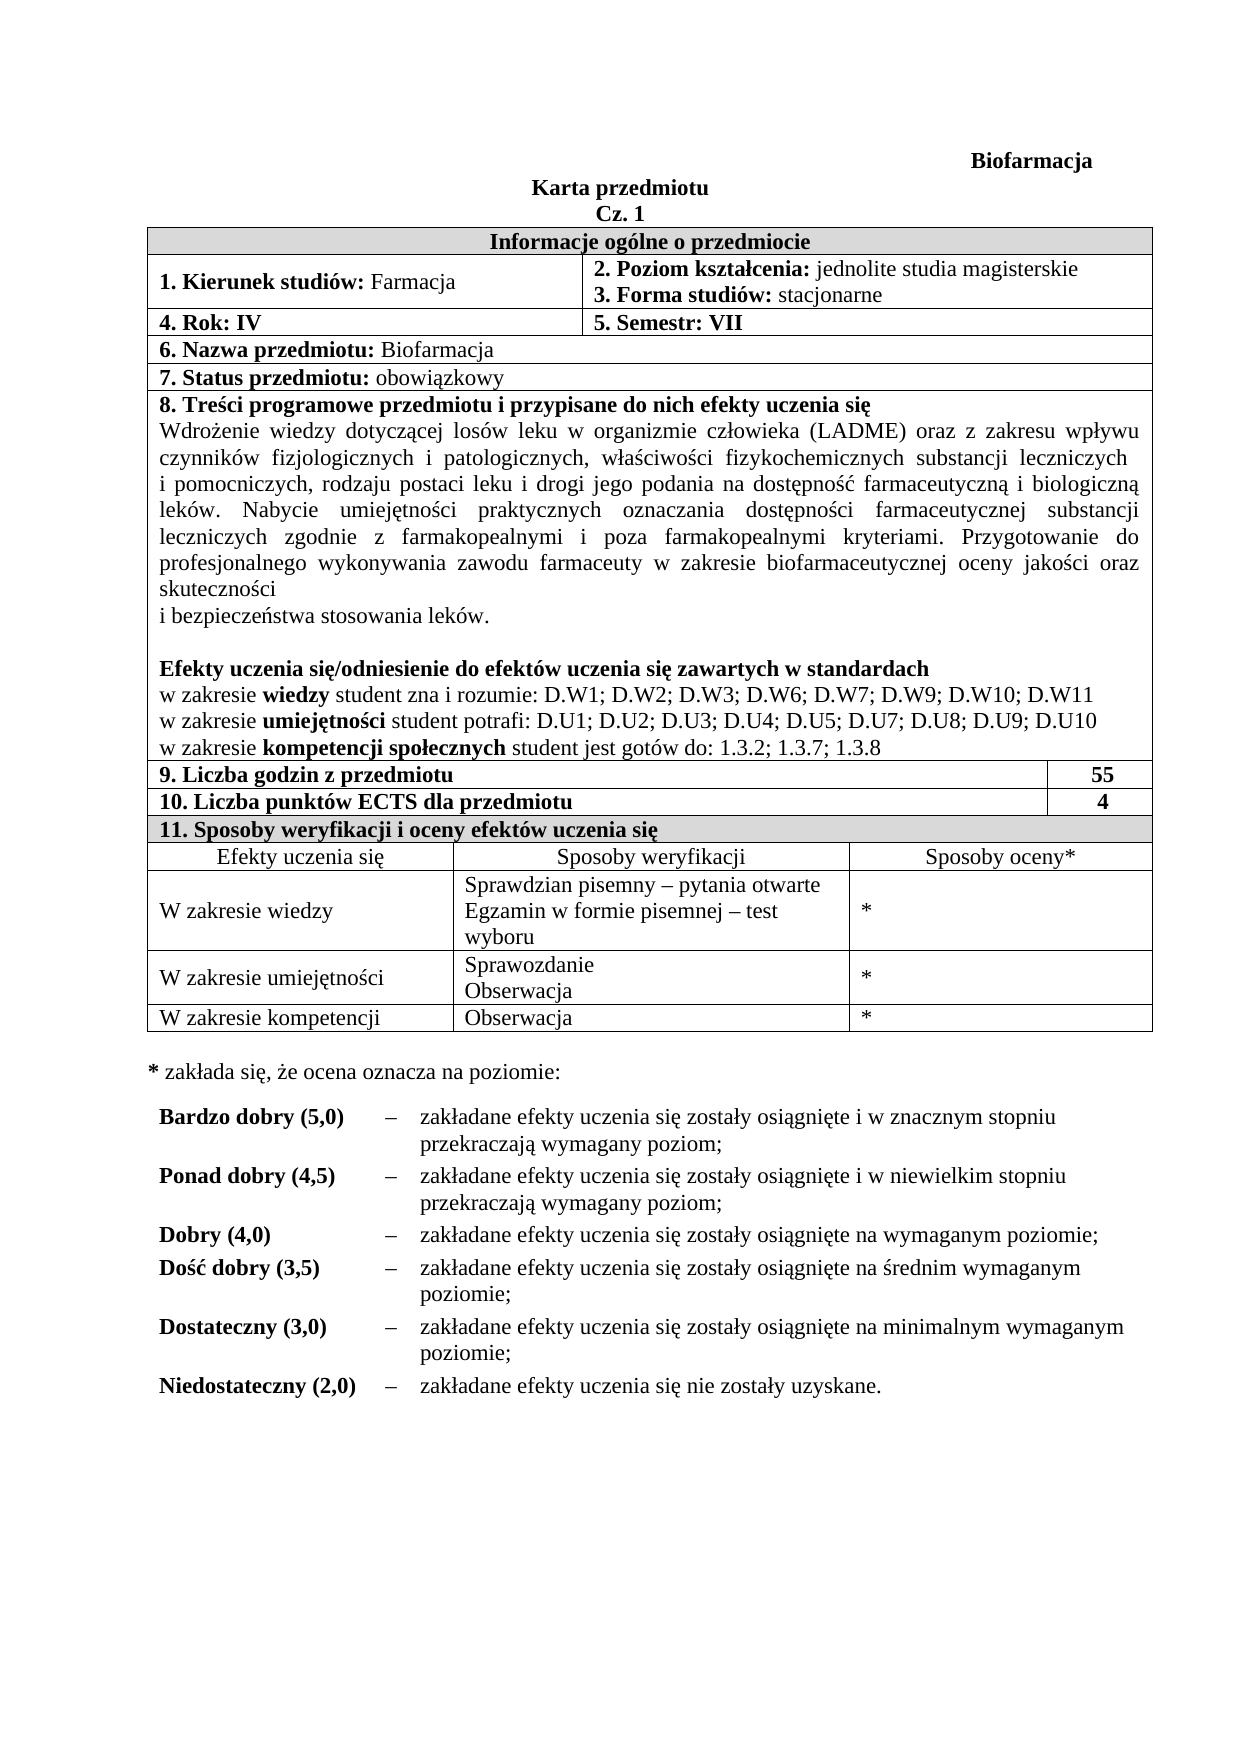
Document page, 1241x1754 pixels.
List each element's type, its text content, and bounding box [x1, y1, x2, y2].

table_cell – [374, 1307, 408, 1366]
table_cell 4 [1048, 789, 1152, 815]
table_cell Efekty uczenia się [148, 843, 453, 869]
table_cell 6. Nazwa przedmiotu: Biofarmacja [148, 336, 1152, 363]
table_cell Obserwacja [454, 1005, 849, 1031]
table_cell Dość dobry (3,5) [148, 1248, 374, 1307]
table_cell * [850, 871, 1152, 950]
table_cell Dobry (4,0) [148, 1215, 374, 1248]
table_cell zakładane efekty uczenia się nie zostały uzyskane. [409, 1366, 1152, 1398]
table_cell 8. Treści programowe przedmiotu i przypisane do nich efekty uczenia się [148, 391, 1152, 417]
table_cell – [374, 1248, 408, 1307]
table_cell 9. Liczba godzin z przedmiotu [148, 761, 1047, 787]
table_cell Sprawozdanie Obserwacja [454, 951, 849, 1003]
table_cell 55 [1048, 761, 1152, 787]
table_cell – [374, 1215, 408, 1248]
table_cell Sposoby oceny* [850, 843, 1152, 869]
table_cell Dostateczny (3,0) [148, 1307, 374, 1366]
text * zakłada się, że ocena oznacza na poziomie: [148, 1058, 1093, 1084]
table_header zakładane efekty uczenia się zostały osiągnięte i w znacznym stopniu przekraczają wymagany poziom; [409, 1097, 1152, 1156]
table_cell – [374, 1366, 408, 1398]
table_cell * [850, 951, 1152, 1003]
table_cell * [850, 1005, 1152, 1031]
table_header Bardzo dobry (5,0) [148, 1097, 374, 1156]
table_header Informacje ogólne o przedmiocie [148, 228, 1152, 254]
text Biofarmacja [148, 148, 1093, 174]
table_cell W zakresie umiejętności [148, 951, 453, 1003]
table_cell 5. Semestr: VII [583, 309, 1152, 335]
table_cell W zakresie kompetencji [148, 1005, 453, 1031]
table_cell Ponad dobry (4,5) [148, 1156, 374, 1215]
table_cell – [374, 1156, 408, 1215]
table_cell 10. Liczba punktów ECTS dla przedmiotu [148, 789, 1047, 815]
table_cell Wdrożenie wiedzy dotyczącej losów leku w organizmie człowieka (LADME) oraz z zakresu wpływu czynników fizjologicznych i patologicznych, właściwości fizykochemicznych substancji leczniczych i pomocniczych, rodzaju postaci leku i drogi jego podania na dostępność farmaceutyczną i biologiczną leków. Nabycie umiejętności praktycznych oznaczania dostępności farmaceutycznej substancji leczniczych zgodnie z farmakopealnymi i poza farmakopealnymi kryteriami. Przygotowanie do profesjonalnego wykonywania zawodu farmaceuty w zakresie biofarmaceutycznej oceny jakości oraz skuteczności i bezpieczeństwa stosowania leków. Efekty uczenia się/odniesienie do efektów uczenia się zawartych w standardach w zakresie wiedzy student zna i rozumie: D.W1; D.W2; D.W3; D.W6; D.W7; D.W9; D.W10; D.W11 w zakresie umiejętności student potrafi: D.U1; D.U2; D.U3; D.U4; D.U5; D.U7; D.U8; D.U9; D.U10 w zakresie kompetencji społecznych student jest gotów do: 1.3.2; 1.3.7; 1.3.8 [148, 418, 1152, 760]
table_cell zakładane efekty uczenia się zostały osiągnięte i w niewielkim stopniu przekraczają wymagany poziom; [409, 1156, 1152, 1215]
table_cell W zakresie wiedzy [148, 871, 453, 950]
table_cell Niedostateczny (2,0) [148, 1366, 374, 1398]
table_cell zakładane efekty uczenia się zostały osiągnięte na minimalnym wymaganym poziomie; [409, 1307, 1152, 1366]
table_cell Sprawdzian pisemny – pytania otwarte Egzamin w formie pisemnej – test wyboru [454, 871, 849, 950]
table_cell 2. Poziom kształcenia: jednolite studia magisterskie 3. Forma studiów: stacjonarne [583, 255, 1152, 308]
table_cell 7. Status przedmiotu: obowiązkowy [148, 364, 1152, 390]
table_cell 11. Sposoby weryfikacji i oceny efektów uczenia się [148, 816, 1152, 842]
table_cell zakładane efekty uczenia się zostały osiągnięte na średnim wymaganym poziomie; [409, 1248, 1152, 1307]
text Karta przedmiotu [148, 174, 1093, 200]
table_cell 4. Rok: IV [148, 309, 582, 335]
table_cell 1. Kierunek studiów: Farmacja [148, 255, 582, 308]
table_cell zakładane efekty uczenia się zostały osiągnięte na wymaganym poziomie; [409, 1215, 1152, 1248]
table_header – [374, 1097, 408, 1156]
table_cell Sposoby weryfikacji [454, 843, 849, 869]
text Cz. 1 [148, 200, 1093, 227]
